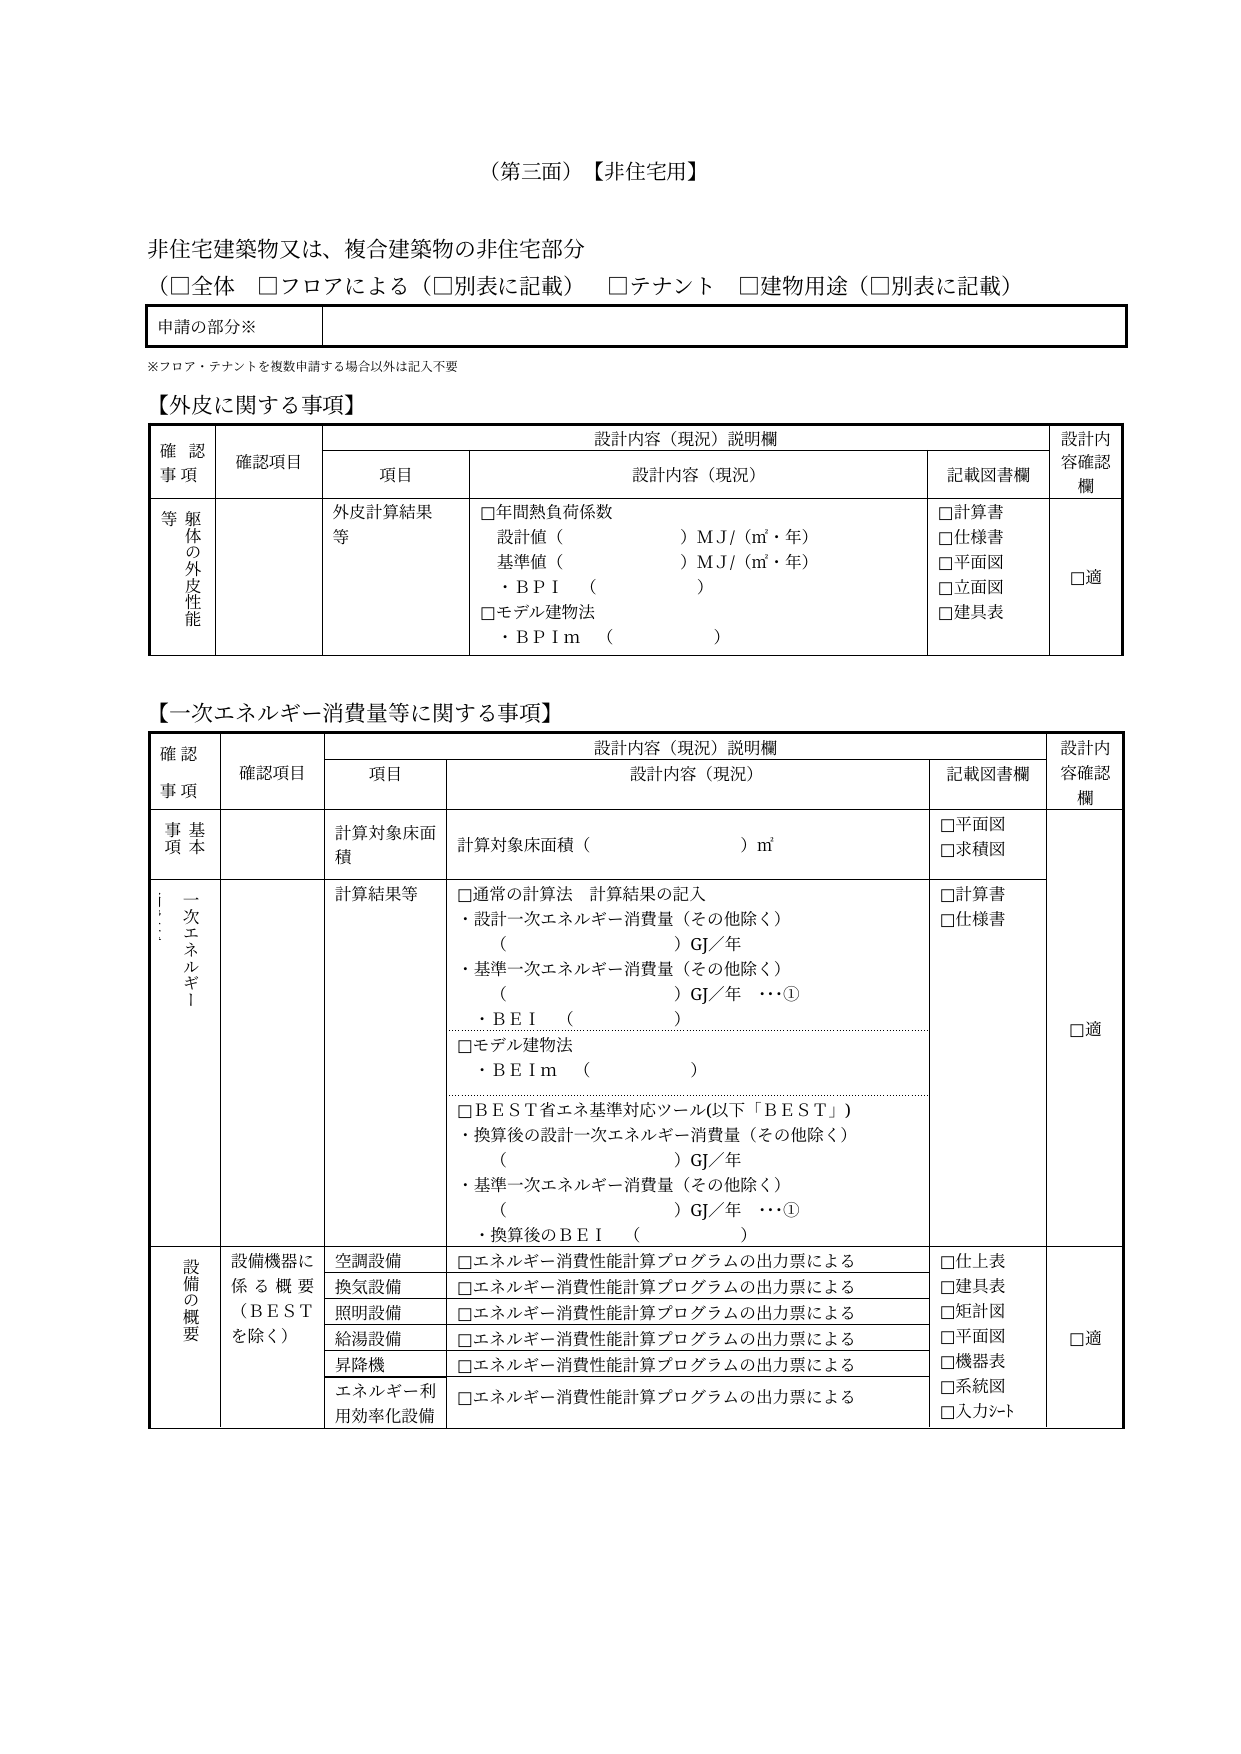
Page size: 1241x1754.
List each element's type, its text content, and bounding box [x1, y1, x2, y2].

table_cell 計算対象床面積 [325, 810, 446, 879]
table_cell □適 [1050, 499, 1121, 655]
table_header 確認事 項 [151, 426, 215, 498]
table_cell 給湯設備 [325, 1325, 446, 1350]
text 【一次エネルギー消費量等に関する事項】 [148, 693, 1063, 731]
table_header 確認項目 [221, 734, 324, 809]
table_header 確認項目 [216, 426, 322, 498]
table_cell 項目 [325, 760, 446, 809]
table_header 申請の部分※ [148, 307, 322, 344]
table_cell □平面図 □求積図 [930, 810, 1046, 879]
table_header 確 認 事 項 [151, 734, 220, 809]
table_cell □ＢＥＳＴ省エネ基準対応ツール(以下「ＢＥＳＴ」) ・換算後の設計一次エネルギー消費量（その他除く） （ ）GJ／年 ・基準一次エネルギー消費量（その他除く） （ ）GJ／年 ･･･① ・換算後のＢＥＩ （ ） [447, 1095, 929, 1246]
table_cell 換気設備 [325, 1273, 446, 1298]
table_cell [221, 810, 324, 879]
text 非住宅建築物又は、複合建築物の非住宅部分 [148, 229, 1063, 266]
text （□全体 □フロアによる（□別表に記載） □テナント □建物用途（□別表に記載） [148, 266, 1063, 304]
table_cell □年間熱負荷係数 設計値（ ）ＭＪ/（㎡・年） 基準値（ ）ＭＪ/（㎡・年） ・ＢＰＩ （ ） □モデル建物法 ・ＢＰＩｍ （ ） [470, 499, 927, 655]
table_cell 設計内容（現況） [470, 451, 927, 498]
table_cell □エネルギー消費性能計算プログラムの出力票による [447, 1351, 929, 1376]
table_cell □エネルギー消費性能計算プログラムの出力票による [447, 1299, 929, 1324]
table_cell □エネルギー消費性能計算プログラムの出力票による [447, 1247, 929, 1272]
text 【外皮に関する事項】 [148, 385, 1063, 423]
table_cell 昇降機 [325, 1351, 446, 1376]
table_header 設計内容確認欄 [1047, 734, 1122, 809]
table_header 設計内容（現況）説明欄 [325, 734, 1046, 759]
table_cell □計算書 □仕様書 [930, 880, 1046, 1246]
table_header 設計内容（現況）説明欄 [323, 426, 1049, 450]
table_cell □計算書 □仕様書 □平面図 □立面図 □建具表 [928, 499, 1049, 655]
table_cell 記載図書欄 [928, 451, 1049, 498]
table_cell 照明設備 [325, 1299, 446, 1324]
table_cell 設備機器に係る概要（ＢＥＳＴを除く） [220, 1247, 324, 1428]
table_cell □モデル建物法 ・ＢＥＩｍ （ ） [447, 1030, 929, 1095]
table_header 設計内容確認欄 [1050, 426, 1121, 498]
table_cell 外皮計算結果等 [323, 499, 469, 655]
table_cell □エネルギー消費性能計算プログラムの出力票による [447, 1273, 929, 1298]
table_cell □仕上表 □建具表 □矩計図 □平面図 □機器表 □系統図 □入力ｼｰﾄ [929, 1247, 1047, 1428]
table_cell 記載図書欄 [930, 760, 1046, 809]
table_cell [221, 880, 324, 1246]
table_cell 空調設備 [325, 1247, 446, 1272]
table_cell 設備の概要 [151, 1247, 220, 1428]
table_cell 基本 事項 [151, 810, 220, 879]
table_cell □適 [1047, 1247, 1122, 1428]
table_header [323, 307, 1125, 344]
table_cell 項目 [323, 451, 469, 498]
text ※フロア・テナントを複数申請する場合以外は記入不要 [148, 348, 1063, 385]
table_cell □通常の計算法 計算結果の記入 ・設計一次エネルギー消費量（その他除く） （ ）GJ／年 ・基準一次エネルギー消費量（その他除く） （ ）GJ／年 ･･･① ・ＢＥＩ （ ） [447, 880, 929, 1030]
table_cell 計算結果等 [325, 880, 446, 1246]
table_cell 設計内容（現況） [447, 760, 929, 809]
table_cell エネルギー利用効率化設備 [325, 1378, 446, 1428]
table_cell 一次エネルギー 消費量 [151, 880, 220, 1246]
table_cell [216, 499, 322, 655]
table_cell □適 [1047, 810, 1122, 1246]
table_cell 計算対象床面積（ ）㎡ [447, 810, 929, 879]
table_cell 躯体の外皮性能等 [151, 499, 215, 655]
table_cell □エネルギー消費性能計算プログラムの出力票による [447, 1377, 929, 1428]
table_cell □エネルギー消費性能計算プログラムの出力票による [447, 1325, 929, 1350]
